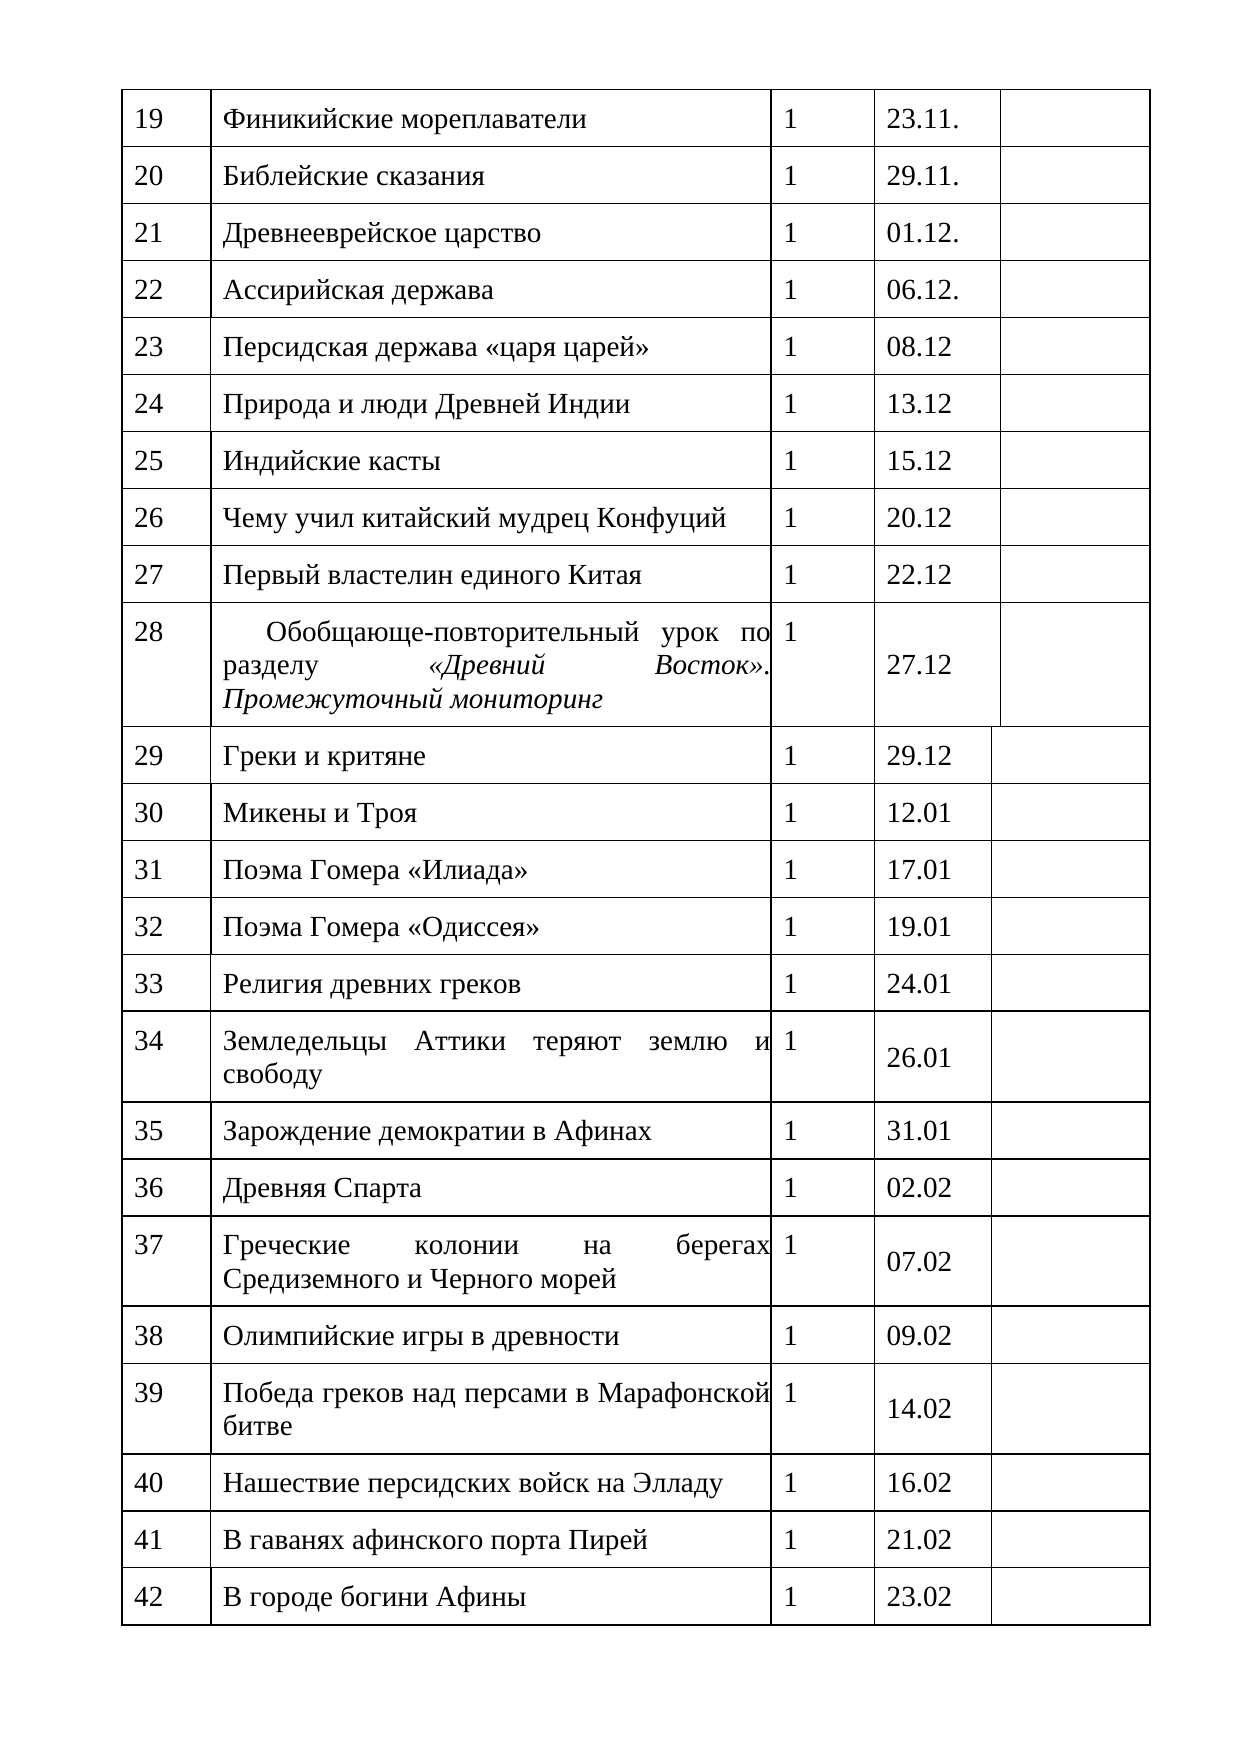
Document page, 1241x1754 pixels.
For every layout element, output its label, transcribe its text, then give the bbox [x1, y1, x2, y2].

table_cell [1001, 489, 1149, 544]
table_cell 23.11. [875, 90, 1000, 146]
table_cell Поэма Гомера «Одиссея» [212, 898, 770, 953]
table_cell 22.12 [875, 546, 1000, 601]
table_cell [992, 727, 1149, 782]
table_cell 1 [772, 784, 874, 839]
table_cell 19.01 [875, 898, 991, 953]
table_cell [1001, 147, 1149, 203]
table_cell [992, 898, 1149, 953]
table_cell Зарождение демократии в Афинах [212, 1103, 770, 1158]
table_cell 1 [772, 1364, 874, 1453]
table_cell Религия древних греков [211, 955, 770, 1010]
table_cell [992, 784, 1149, 839]
table_cell 29 [123, 727, 210, 782]
table_cell 27.12 [875, 603, 1000, 726]
table_cell Обобщающе-повторительный урок по разделу «Древний Восток». Промежуточный мониторинг [212, 603, 770, 726]
table_cell Первый властелин единого Китая [212, 546, 770, 601]
table_cell В городе богини Афины [212, 1568, 770, 1624]
table_cell Микены и Троя [212, 784, 770, 839]
table_cell 29.12 [875, 727, 991, 782]
table_cell 25 [123, 432, 210, 487]
table_cell Финикийские мореплаватели [212, 90, 770, 146]
table_cell 23.02 [875, 1568, 991, 1624]
table_cell [992, 1012, 1149, 1101]
table_cell 19 [123, 90, 210, 146]
table_cell Индийские касты [212, 432, 770, 487]
table_cell 28 [123, 603, 210, 726]
table_cell В гаванях афинского порта Пирей [211, 1512, 770, 1567]
table_cell Нашествие персидских войск на Элладу [211, 1455, 770, 1510]
table_cell 1 [772, 546, 874, 601]
table_cell 13.12 [875, 375, 1000, 431]
table_cell [992, 955, 1149, 1010]
table_cell [1001, 204, 1149, 259]
table_cell 1 [772, 1217, 874, 1305]
table_cell [1001, 546, 1149, 601]
table_cell 36 [123, 1160, 210, 1215]
table_cell [992, 1217, 1149, 1305]
table_cell [992, 1160, 1149, 1215]
table_cell [992, 1455, 1149, 1510]
table_cell 1 [772, 1307, 874, 1362]
table_cell 31.01 [875, 1103, 991, 1158]
table_cell 1 [772, 727, 874, 782]
table_cell 31 [123, 841, 210, 896]
table_cell 09.02 [875, 1307, 991, 1362]
table_cell 26 [123, 489, 210, 544]
table_cell 22 [123, 261, 210, 317]
table_cell 07.02 [875, 1217, 991, 1305]
table_cell 1 [772, 1103, 874, 1158]
table_cell [1001, 90, 1149, 146]
table_cell 1 [772, 1455, 874, 1510]
table_cell 24.01 [875, 955, 991, 1010]
table_cell Древняя Спарта [212, 1160, 770, 1215]
table_cell Чему учил китайский мудрец Конфуций [212, 489, 770, 544]
table_cell [992, 1307, 1149, 1362]
table_cell 1 [772, 841, 874, 896]
table_cell 20.12 [875, 489, 1000, 544]
table_cell Олимпийские игры в древности [212, 1307, 770, 1362]
table_cell 38 [123, 1307, 210, 1362]
table_cell 15.12 [875, 432, 1000, 487]
table_cell 1 [772, 261, 874, 317]
table_cell 1 [772, 375, 874, 431]
table_cell 20 [123, 147, 210, 203]
table_cell 1 [772, 1568, 874, 1624]
table_cell 14.02 [875, 1364, 991, 1453]
table_cell 02.02 [875, 1160, 991, 1215]
table_cell 29.11. [875, 147, 1000, 203]
table_cell [992, 1568, 1149, 1624]
table_cell 35 [123, 1103, 210, 1158]
table_cell [1001, 432, 1149, 487]
table_cell [1001, 603, 1149, 726]
table_cell 39 [123, 1364, 210, 1453]
table_cell 1 [772, 90, 874, 146]
table_cell 1 [772, 432, 874, 487]
table_cell 1 [772, 603, 874, 726]
table_cell Ассирийская держава [212, 261, 770, 317]
table_cell 12.01 [875, 784, 991, 839]
table_cell 40 [123, 1455, 210, 1510]
table_cell Природа и люди Древней Индии [211, 375, 770, 431]
table_cell [992, 1103, 1149, 1158]
table_cell Поэма Гомера «Илиада» [212, 841, 770, 896]
table_cell 37 [123, 1217, 210, 1305]
table_cell 1 [772, 1160, 874, 1215]
table_cell Победа греков над персами в Марафонской битве [212, 1364, 770, 1453]
table_cell [1001, 318, 1149, 373]
table_cell 21.02 [875, 1512, 991, 1567]
table_cell 41 [123, 1512, 210, 1567]
table_cell 06.12. [875, 261, 1000, 317]
table_cell 32 [123, 898, 210, 953]
table_cell 26.01 [875, 1012, 991, 1101]
table_cell 1 [772, 318, 874, 373]
table_cell 23 [123, 318, 210, 373]
table_cell 1 [772, 955, 874, 1010]
table_cell 42 [123, 1568, 210, 1624]
table_cell Земледельцы Аттики теряют землю и свободу [211, 1012, 770, 1101]
table_cell 33 [123, 955, 210, 1010]
table_cell 1 [772, 147, 874, 203]
table_cell 1 [772, 489, 874, 544]
table_cell 01.12. [875, 204, 1000, 259]
table_cell 16.02 [875, 1455, 991, 1510]
table_cell 24 [123, 375, 210, 431]
table_cell [992, 1512, 1149, 1567]
table_cell 1 [772, 1512, 874, 1567]
table_cell 34 [123, 1012, 210, 1101]
table_cell 21 [123, 204, 210, 259]
table_cell 1 [772, 898, 874, 953]
table_cell 1 [772, 1012, 874, 1101]
table_cell 1 [772, 204, 874, 259]
table_cell Персидская держава «царя царей» [211, 318, 770, 373]
table_cell 17.01 [875, 841, 991, 896]
table_cell Греческие колонии на берегах Средиземного и Черного морей [212, 1217, 770, 1305]
table_cell 27 [123, 546, 210, 601]
table_cell [1001, 261, 1149, 317]
table_cell [1001, 375, 1149, 431]
table_cell Библейские сказания [212, 147, 770, 203]
table_cell 08.12 [875, 318, 1000, 373]
table_cell 30 [123, 784, 210, 839]
table_cell Греки и критяне [211, 727, 770, 782]
table_cell [992, 1364, 1149, 1453]
table_cell Древнееврейское царство [212, 204, 770, 259]
table_cell [992, 841, 1149, 896]
